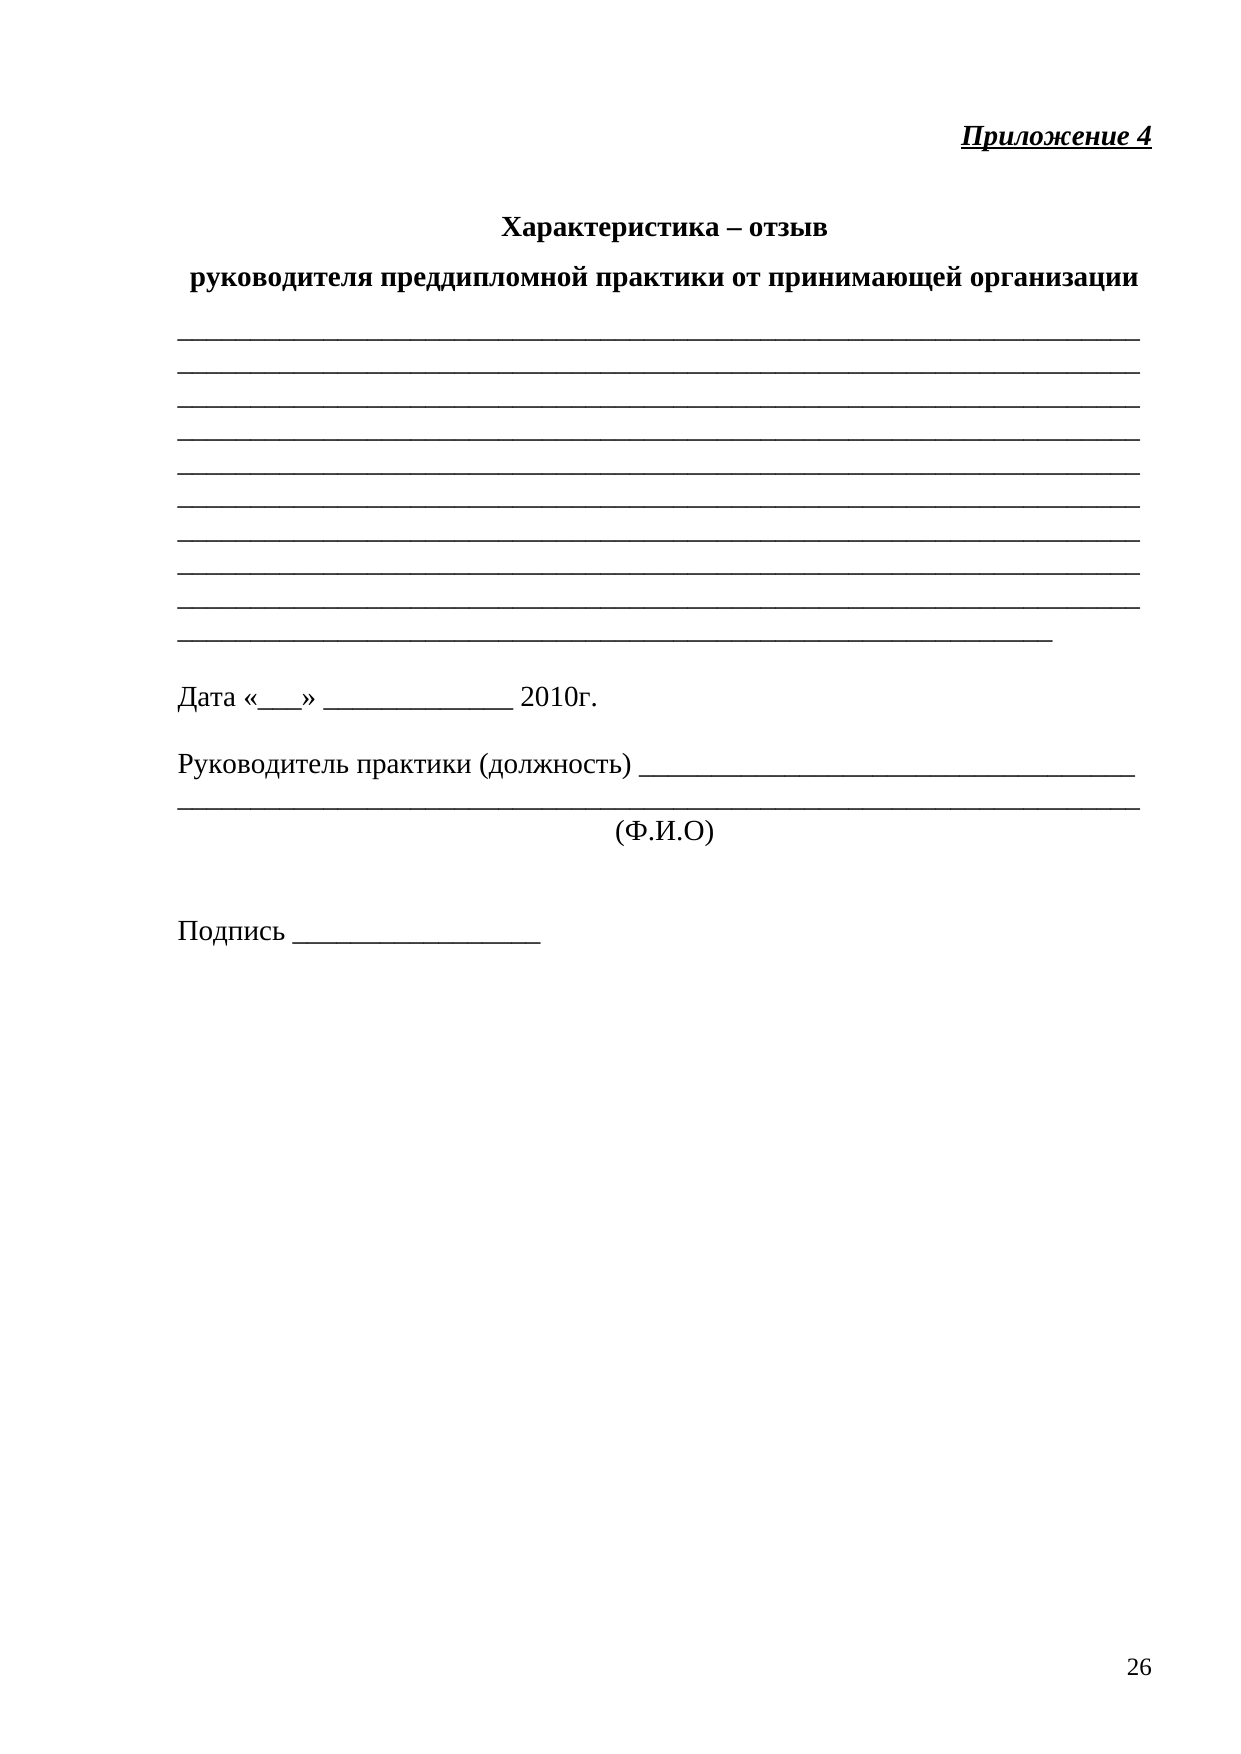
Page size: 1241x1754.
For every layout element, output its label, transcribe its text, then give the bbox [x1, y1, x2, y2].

text Подпись _________________ [177, 913, 1152, 947]
text Дата «___» _____________ 2010г. [177, 679, 1152, 712]
text __________________________________________________________________ ____________________________________________________________________________________________________________________________________________________________________________________________________________________________________________________________________________________________________________________________________________________________________________________________________________________________________________________________________________________________________________________________________________________________________________________________________________ [177, 310, 1152, 645]
text Характеристика – отзыв [177, 209, 1152, 243]
text __________________________________________________________________ [177, 779, 1152, 813]
text (Ф.И.О) [177, 813, 1152, 846]
text руководителя преддипломной практики от принимающей организации [177, 259, 1152, 293]
text Приложение 4 [177, 118, 1152, 152]
text Руководитель практики (должность) __________________________________ [177, 746, 1152, 779]
